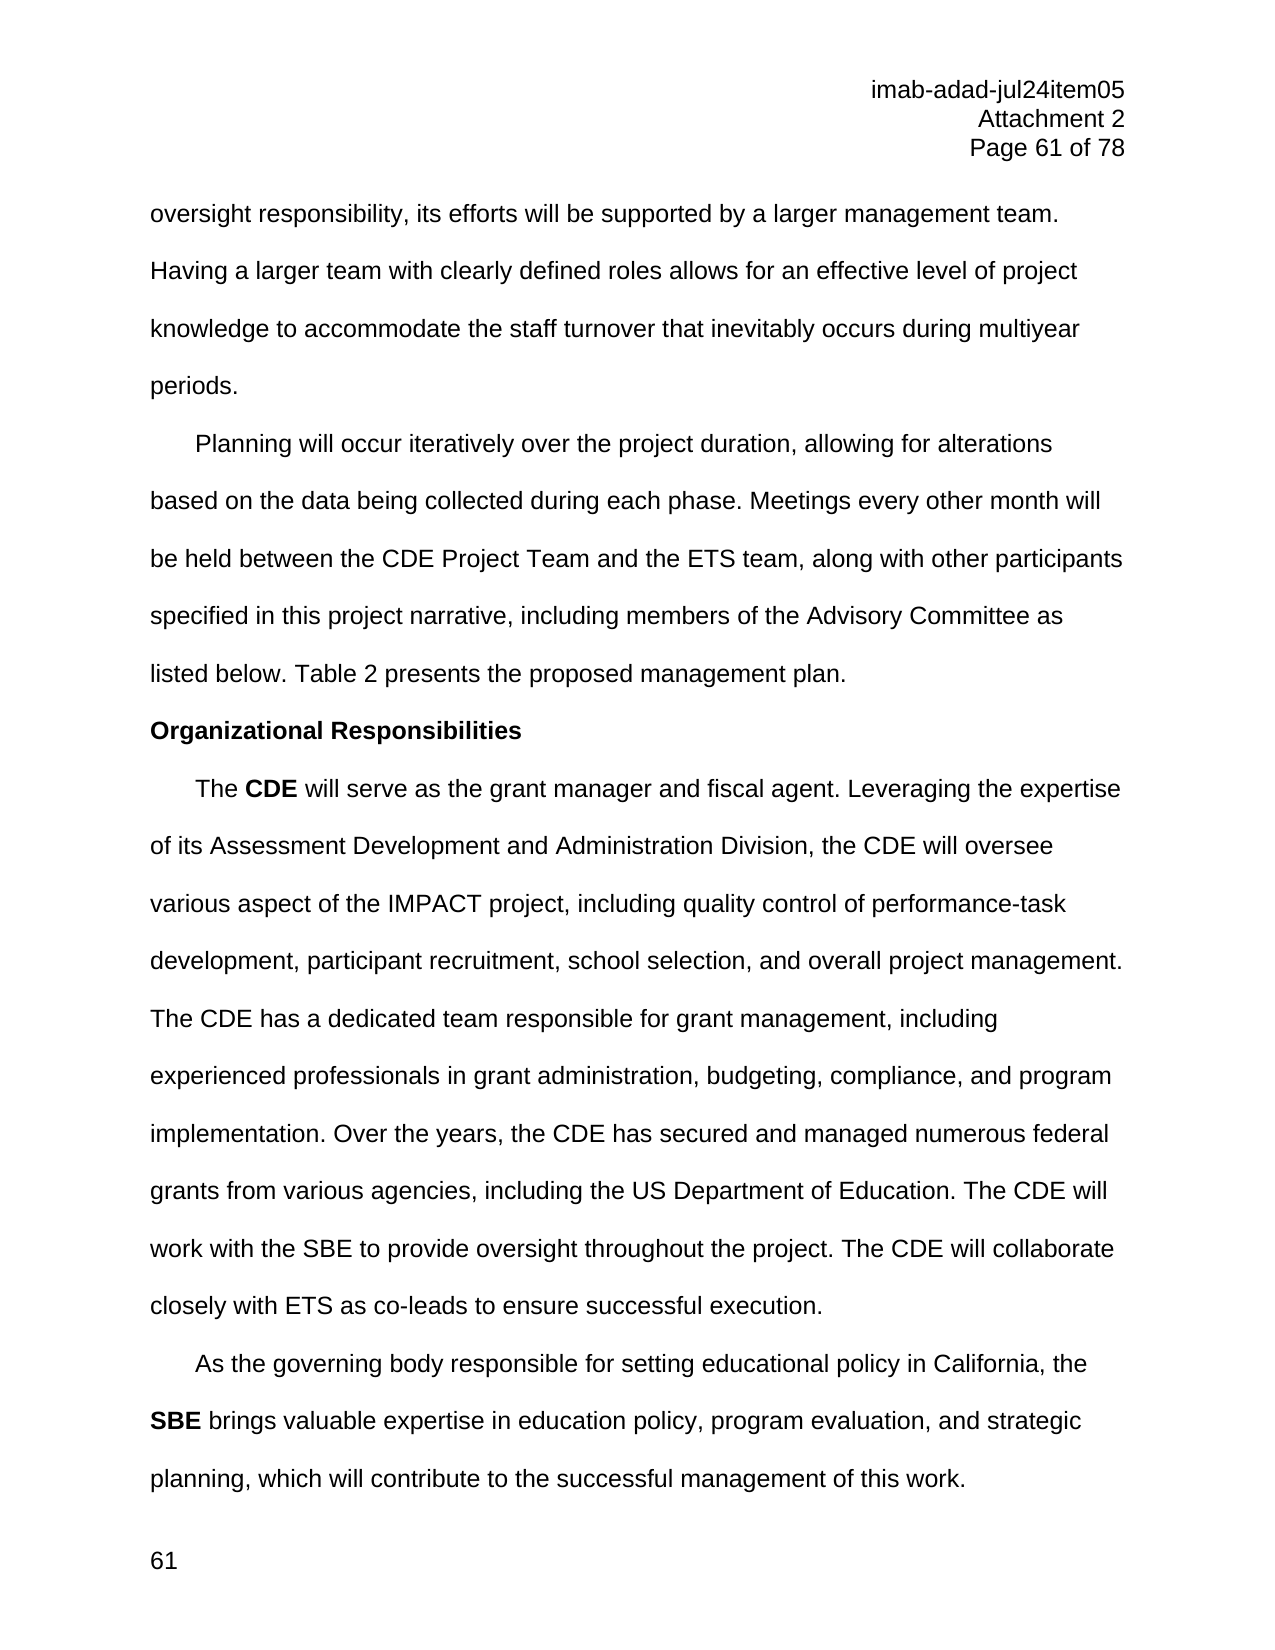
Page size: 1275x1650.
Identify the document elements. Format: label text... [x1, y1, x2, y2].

text Organizational Responsibilities [150, 716, 1125, 745]
text The CDE will serve as the grant manager and fiscal agent. Leveraging the expertise of its Assessment Development and Administration Division, the CDE will oversee various aspect of the IMPACT project, including quality control of performance-task development, participant recruitment, school selection, and overall project management. The CDE has a dedicated team responsible for grant management, including experienced professionals in grant administration, budgeting, compliance, and program implementation. Over the years, the CDE has secured and managed numerous federal grants from various agencies, including the US Department of Education. The CDE will work with the SBE to provide oversight throughout the project. The CDE will collaborate closely with ETS as co-leads to ensure successful execution. [150, 774, 1125, 1320]
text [150, 199, 1125, 400]
text Planning will occur iteratively over the project duration, allowing for alterations based on the data being collected during each phase. Meetings every other month will be held between the CDE Project Team and the ETS team, along with other participants specified in this project narrative, including members of the Advisory Committee as listed below. Table 2 presents the proposed management plan. [150, 429, 1125, 687]
text As the governing body responsible for setting educational policy in California, the SBE brings valuable expertise in education policy, program evaluation, and strategic planning, which will contribute to the successful management of this work. [150, 1349, 1125, 1492]
